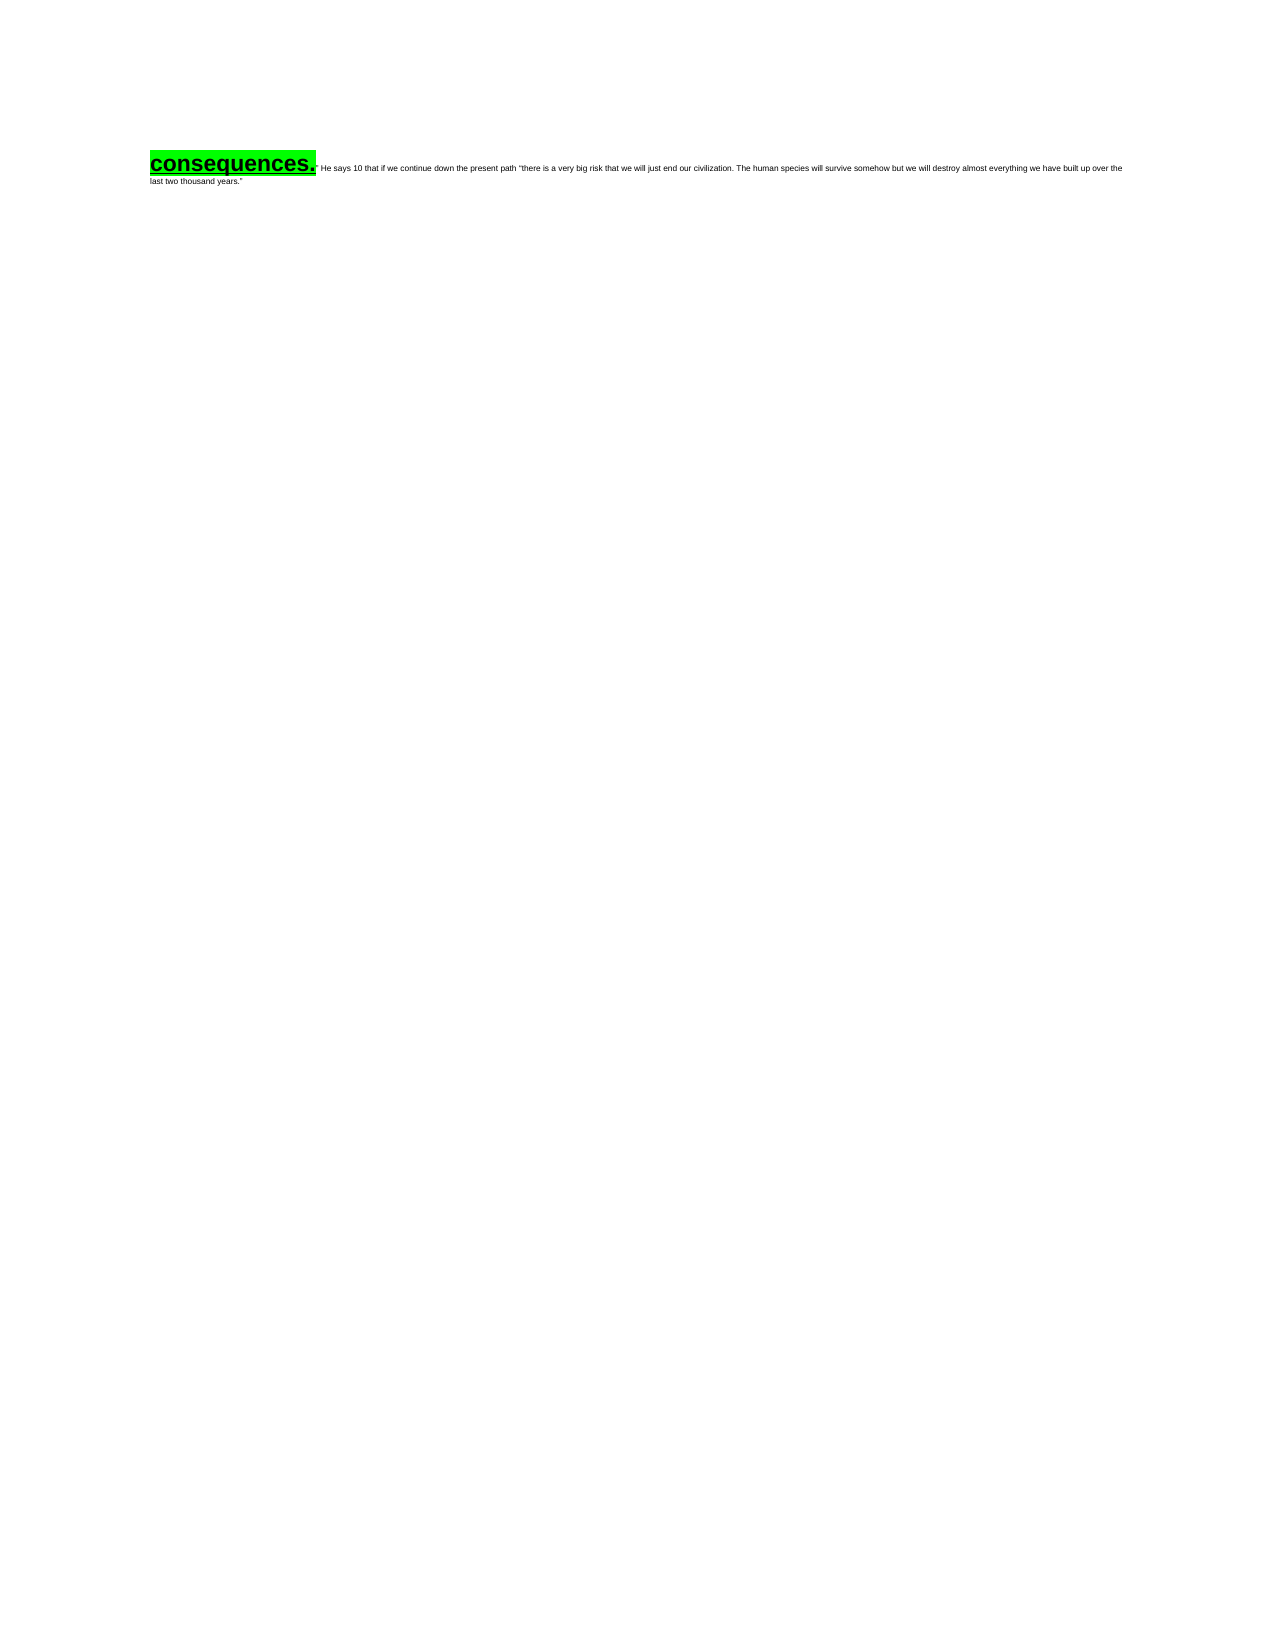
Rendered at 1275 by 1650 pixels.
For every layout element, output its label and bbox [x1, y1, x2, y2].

text [150, 150, 1125, 186]
